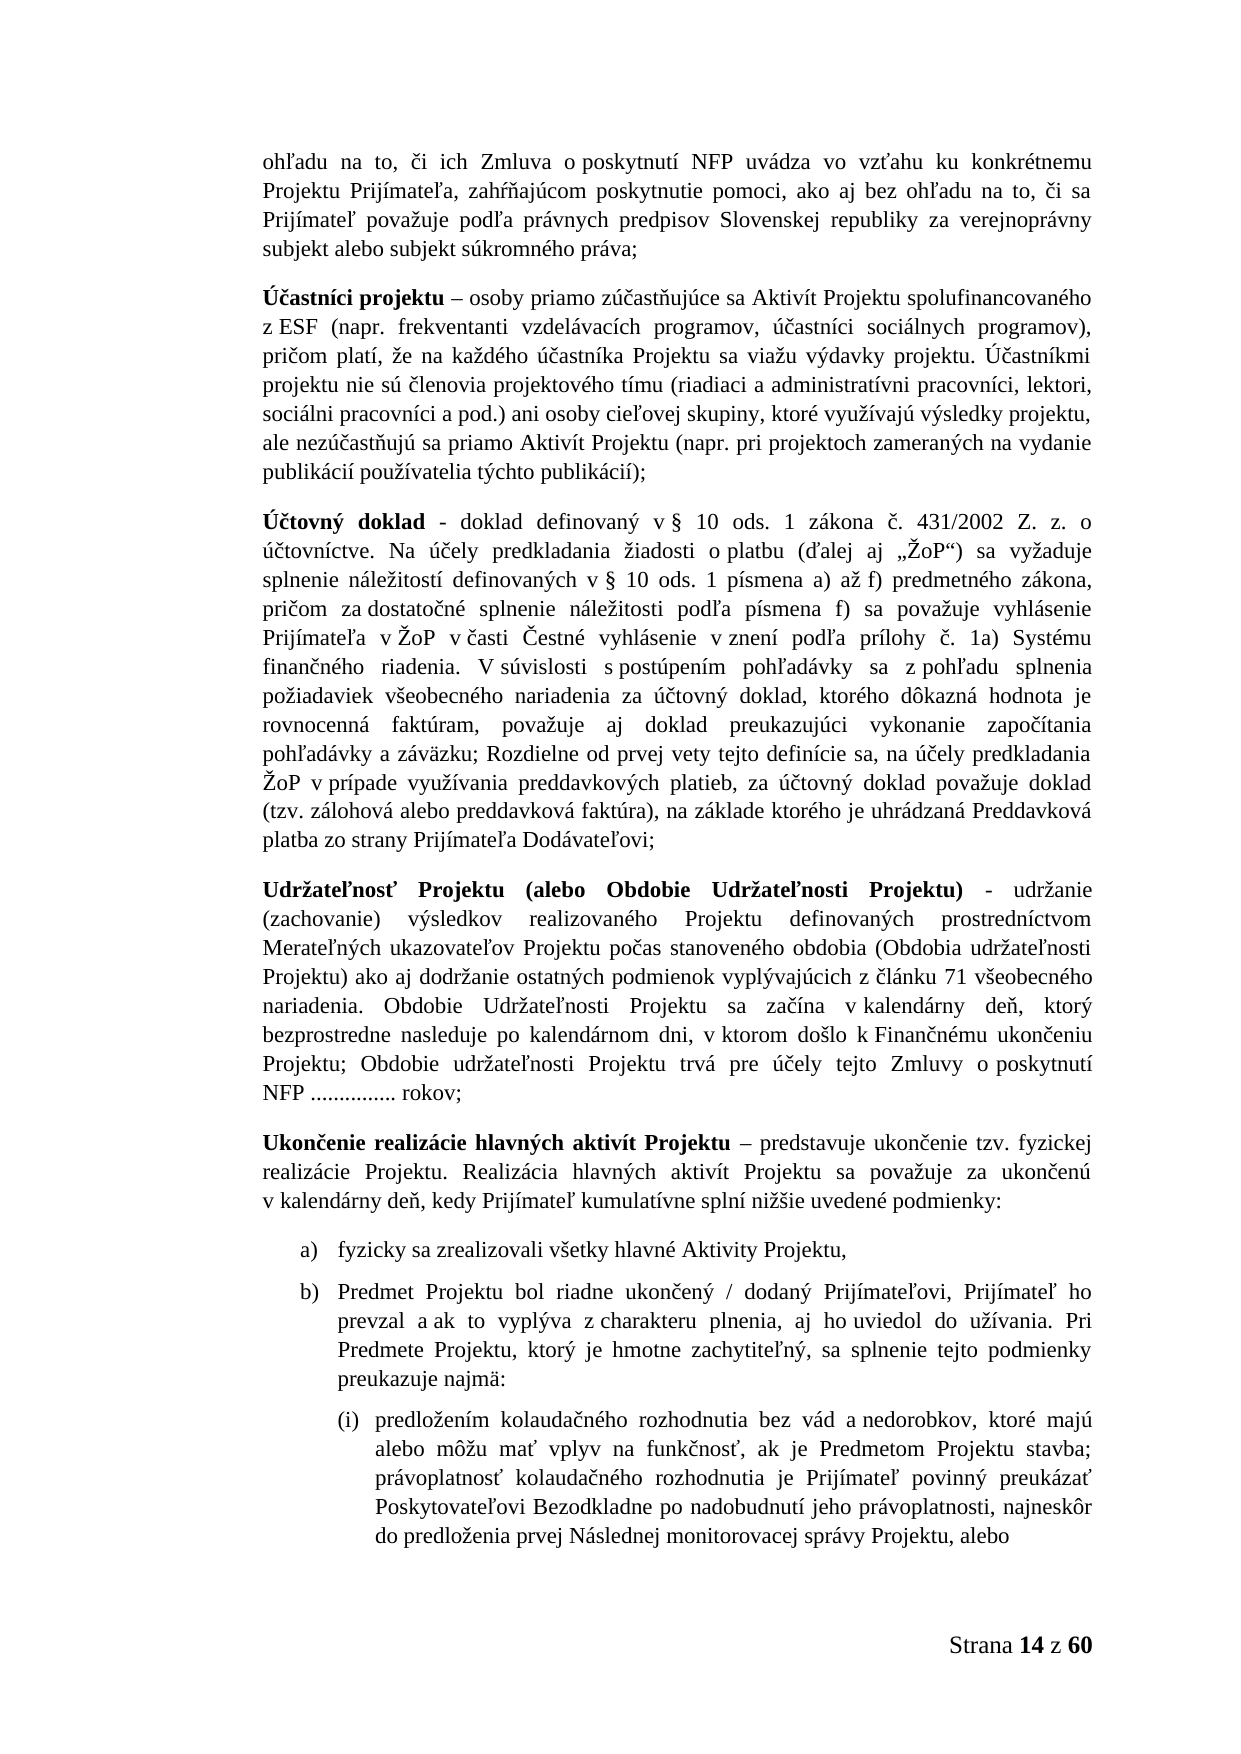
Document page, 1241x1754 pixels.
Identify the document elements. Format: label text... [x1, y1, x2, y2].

text Udržateľnosť Projektu (alebo Obdobie Udržateľnosti Projektu) - udržanie (zachovanie) výsledkov realizovaného Projektu definovaných prostredníctvom Merateľných ukazovateľov Projektu počas stanoveného obdobia (Obdobia udržateľnosti Projektu) ako aj dodržanie ostatných podmienok vyplývajúcich z článku 71 všeobecného nariadenia. Obdobie Udržateľnosti Projektu sa začína v kalendárny deň, ktorý bezprostredne nasleduje po kalendárnom dni, v ktorom došlo k Finančnému ukončeniu Projektu; Obdobie udržateľnosti Projektu trvá pre účely tejto Zmluvy o poskytnutí NFP ............... rokov; [262, 876, 1092, 1105]
text Ukončenie realizácie hlavných aktivít Projektu – predstavuje ukončenie tzv. fyzickej realizácie Projektu. Realizácia hlavných aktivít Projektu sa považuje za ukončenú v kalendárny deň, kedy Prijímateľ kumulatívne splní nižšie uvedené podmienky: [262, 1129, 1092, 1213]
list fyzicky sa zrealizovali všetky hlavné Aktivity Projektu, [300, 1236, 1092, 1263]
text Účastníci projektu – osoby priamo zúčastňujúce sa Aktivít Projektu spolufinancovaného z ESF (napr. frekventanti vzdelávacích programov, účastníci sociálnych programov), pričom platí, že na každého účastníka Projektu sa viažu výdavky projektu. Účastníkmi projektu nie sú členovia projektového tímu (riadiaci a administratívni pracovníci, lektori, sociálni pracovníci a pod.) ani osoby cieľovej skupiny, ktoré využívajú výsledky projektu, ale nezúčastňujú sa priamo Aktivít Projektu (napr. pri projektoch zameraných na vydanie publikácií používatelia týchto publikácií); [262, 284, 1092, 484]
list Predmet Projektu bol riadne ukončený / dodaný Prijímateľovi, Prijímateľ ho prevzal a ak to vyplýva z charakteru plnenia, aj ho uviedol do užívania. Pri Predmete Projektu, ktorý je hmotne zachytiteľný, sa splnenie tejto podmienky preukazuje najmä: [300, 1278, 1092, 1391]
list predložením kolaudačného rozhodnutia bez vád a nedorobkov, ktoré majú alebo môžu mať vplyv na funkčnosť, ak je Predmetom Projektu stavba; právoplatnosť kolaudačného rozhodnutia je Prijímateľ povinný preukázať Poskytovateľovi Bezodkladne po nadobudnutí jeho právoplatnosti, najneskôr do predloženia prvej Následnej monitorovacej správy Projektu, alebo [337, 1406, 1092, 1548]
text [262, 148, 1092, 261]
text Účtovný doklad - doklad definovaný v § 10 ods. 1 zákona č. 431/2002 Z. z. o účtovníctve. Na účely predkladania žiadosti o platbu (ďalej aj „ŽoP“) sa vyžaduje splnenie náležitostí definovaných v § 10 ods. 1 písmena a) až f) predmetného zákona, pričom za dostatočné splnenie náležitosti podľa písmena f) sa považuje vyhlásenie Prijímateľa v ŽoP v časti Čestné vyhlásenie v znení podľa prílohy č. 1a) Systému finančného riadenia. V súvislosti s postúpením pohľadávky sa z pohľadu splnenia požiadaviek všeobecného nariadenia za účtovný doklad, ktorého dôkazná hodnota je rovnocenná faktúram, považuje aj doklad preukazujúci vykonanie započítania pohľadávky a záväzku; Rozdielne od prvej vety tejto definície sa, na účely predkladania ŽoP v prípade využívania preddavkových platieb, za účtovný doklad považuje doklad (tzv. zálohová alebo preddavková faktúra), na základe ktorého je uhrádzaná Preddavková platba zo strany Prijímateľa Dodávateľovi; [262, 508, 1092, 853]
